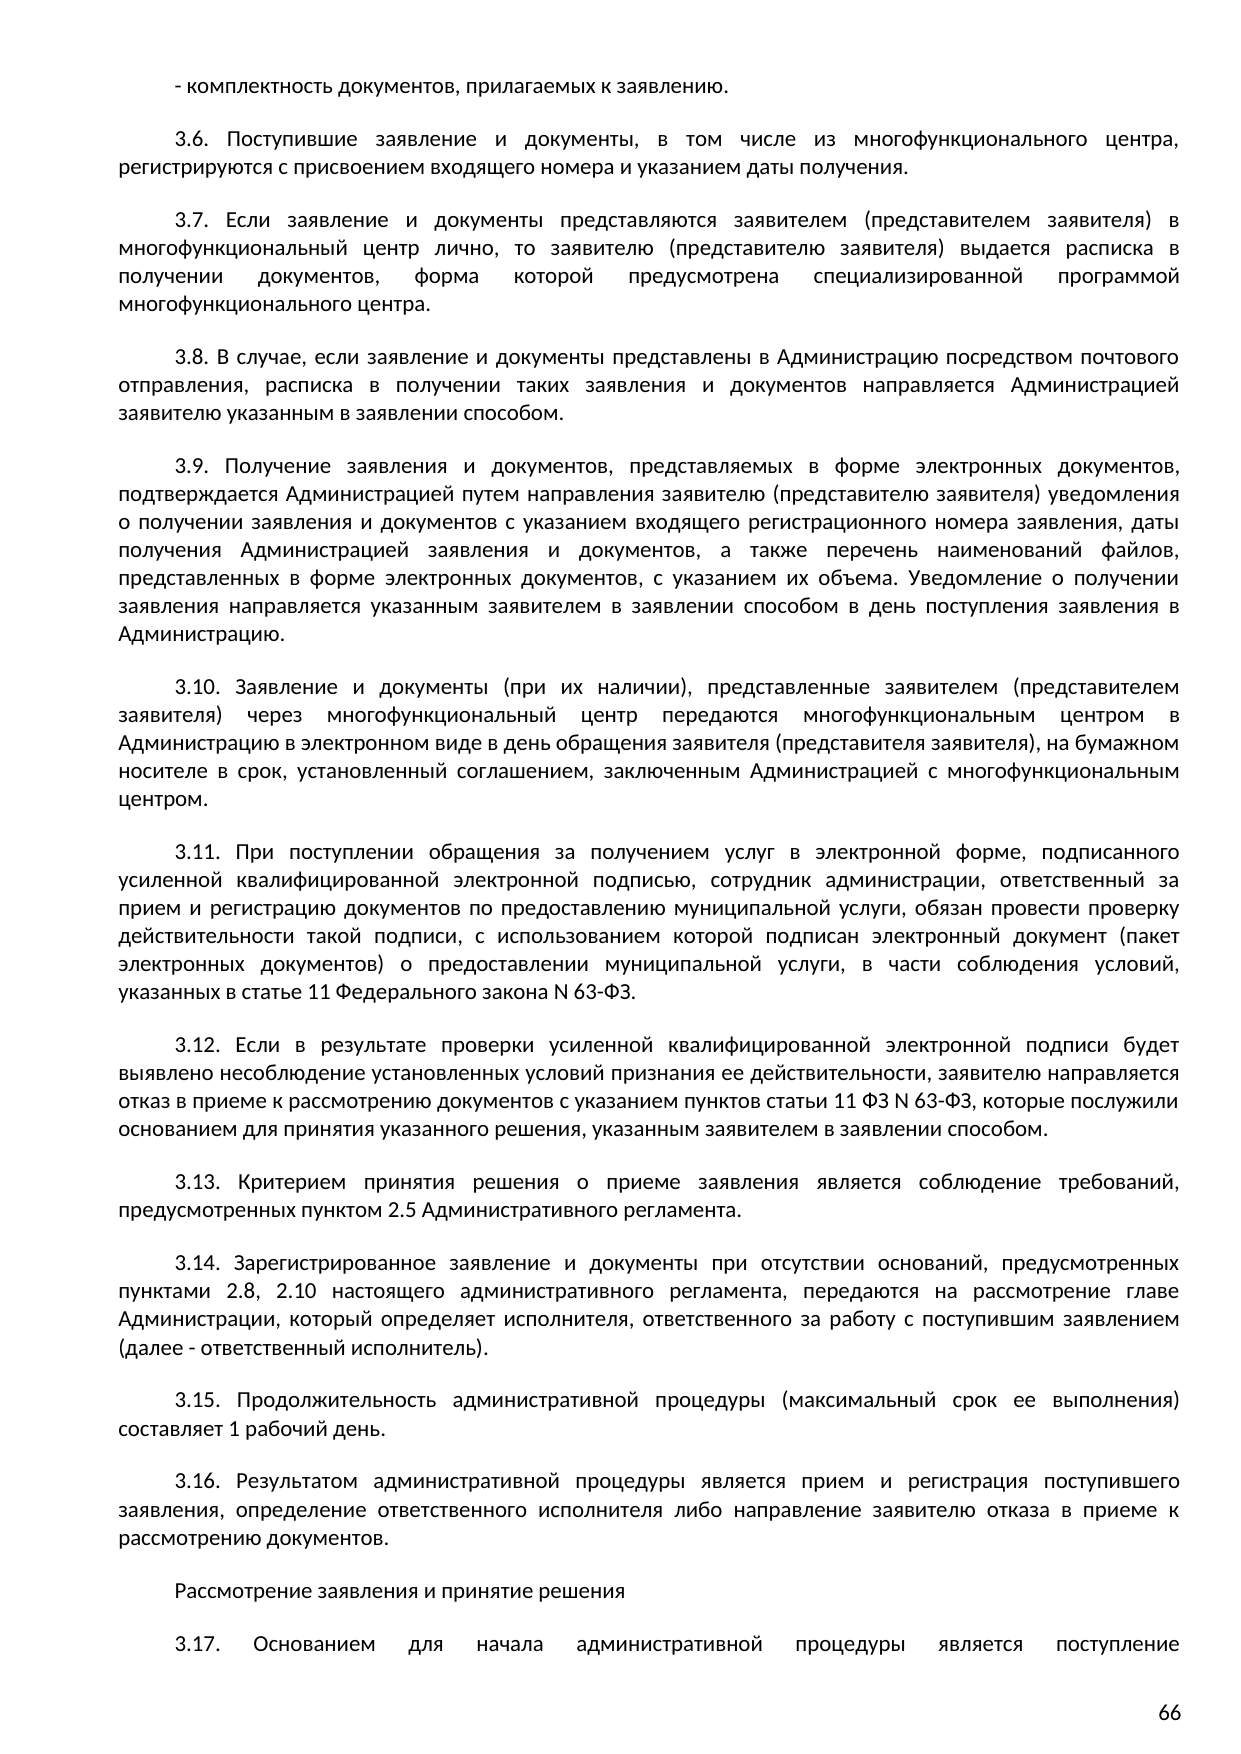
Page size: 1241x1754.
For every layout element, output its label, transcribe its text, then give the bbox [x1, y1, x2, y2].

text 3.15. Продолжительность административной процедуры (максимальный срок ее выполнения) составляет 1 рабочий день. [118, 1386, 1181, 1442]
text 3.13. Критерием принятия решения о приеме заявления является соблюдение требований, предусмотренных пунктом 2.5 Административного регламента. [118, 1167, 1181, 1223]
text 3.16. Результатом административной процедуры является прием и регистрация поступившего заявления, определение ответственного исполнителя либо направление заявителю отказа в приеме к рассмотрению документов. [118, 1467, 1181, 1551]
text - комплектность документов, прилагаемых к заявлению. [118, 71, 1181, 99]
text 3.10. Заявление и документы (при их наличии), представленные заявителем (представителем заявителя) через многофункциональный центр передаются многофункциональным центром в Администрацию в электронном виде в день обращения заявителя (представителя заявителя), на бумажном носителе в срок, установленный соглашением, заключенным Администрацией с многофункциональным центром. [118, 672, 1181, 812]
text 3.7. Если заявление и документы представляются заявителем (представителем заявителя) в многофункциональный центр лично, то заявителю (представителю заявителя) выдается расписка в получении документов, форма которой предусмотрена специализированной программой многофункционального центра. [118, 205, 1181, 317]
text 3.8. В случае, если заявление и документы представлены в Администрацию посредством почтового отправления, расписка в получении таких заявления и документов направляется Администрацией заявителю указанным в заявлении способом. [118, 342, 1181, 426]
text 3.11. При поступлении обращения за получением услуг в электронной форме, подписанного усиленной квалифицированной электронной подписью, сотрудник администрации, ответственный за прием и регистрацию документов по предоставлению муниципальной услуги, обязан провести проверку действительности такой подписи, с использованием которой подписан электронный документ (пакет электронных документов) о предоставлении муниципальной услуги, в части соблюдения условий, указанных в статье 11 Федерального закона N 63-ФЗ. [118, 837, 1181, 1005]
text 3.12. Если в результате проверки усиленной квалифицированной электронной подписи будет выявлено несоблюдение установленных условий признания ее действительности, заявителю направляется отказ в приеме к рассмотрению документов с указанием пунктов статьи 11 ФЗ N 63-ФЗ, которые послужили основанием для принятия указанного решения, указанным заявителем в заявлении способом. [118, 1030, 1181, 1142]
text 3.9. Получение заявления и документов, представляемых в форме электронных документов, подтверждается Администрацией путем направления заявителю (представителю заявителя) уведомления о получении заявления и документов с указанием входящего регистрационного номера заявления, даты получения Администрацией заявления и документов, а также перечень наименований файлов, представленных в форме электронных документов, с указанием их объема. Уведомление о получении заявления направляется указанным заявителем в заявлении способом в день поступления заявления в Администрацию. [118, 451, 1181, 647]
text 3.6. Поступившие заявление и документы, в том числе из многофункционального центра, регистрируются с присвоением входящего номера и указанием даты получения. [118, 124, 1181, 180]
text 3.14. Зарегистрированное заявление и документы при отсутствии оснований, предусмотренных пунктами 2.8, 2.10 настоящего административного регламента, передаются на рассмотрение главе Администрации, который определяет исполнителя, ответственного за работу с поступившим заявлением (далее - ответственный исполнитель). [118, 1248, 1181, 1361]
text Рассмотрение заявления и принятие решения [118, 1576, 1181, 1604]
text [118, 1629, 1181, 1657]
